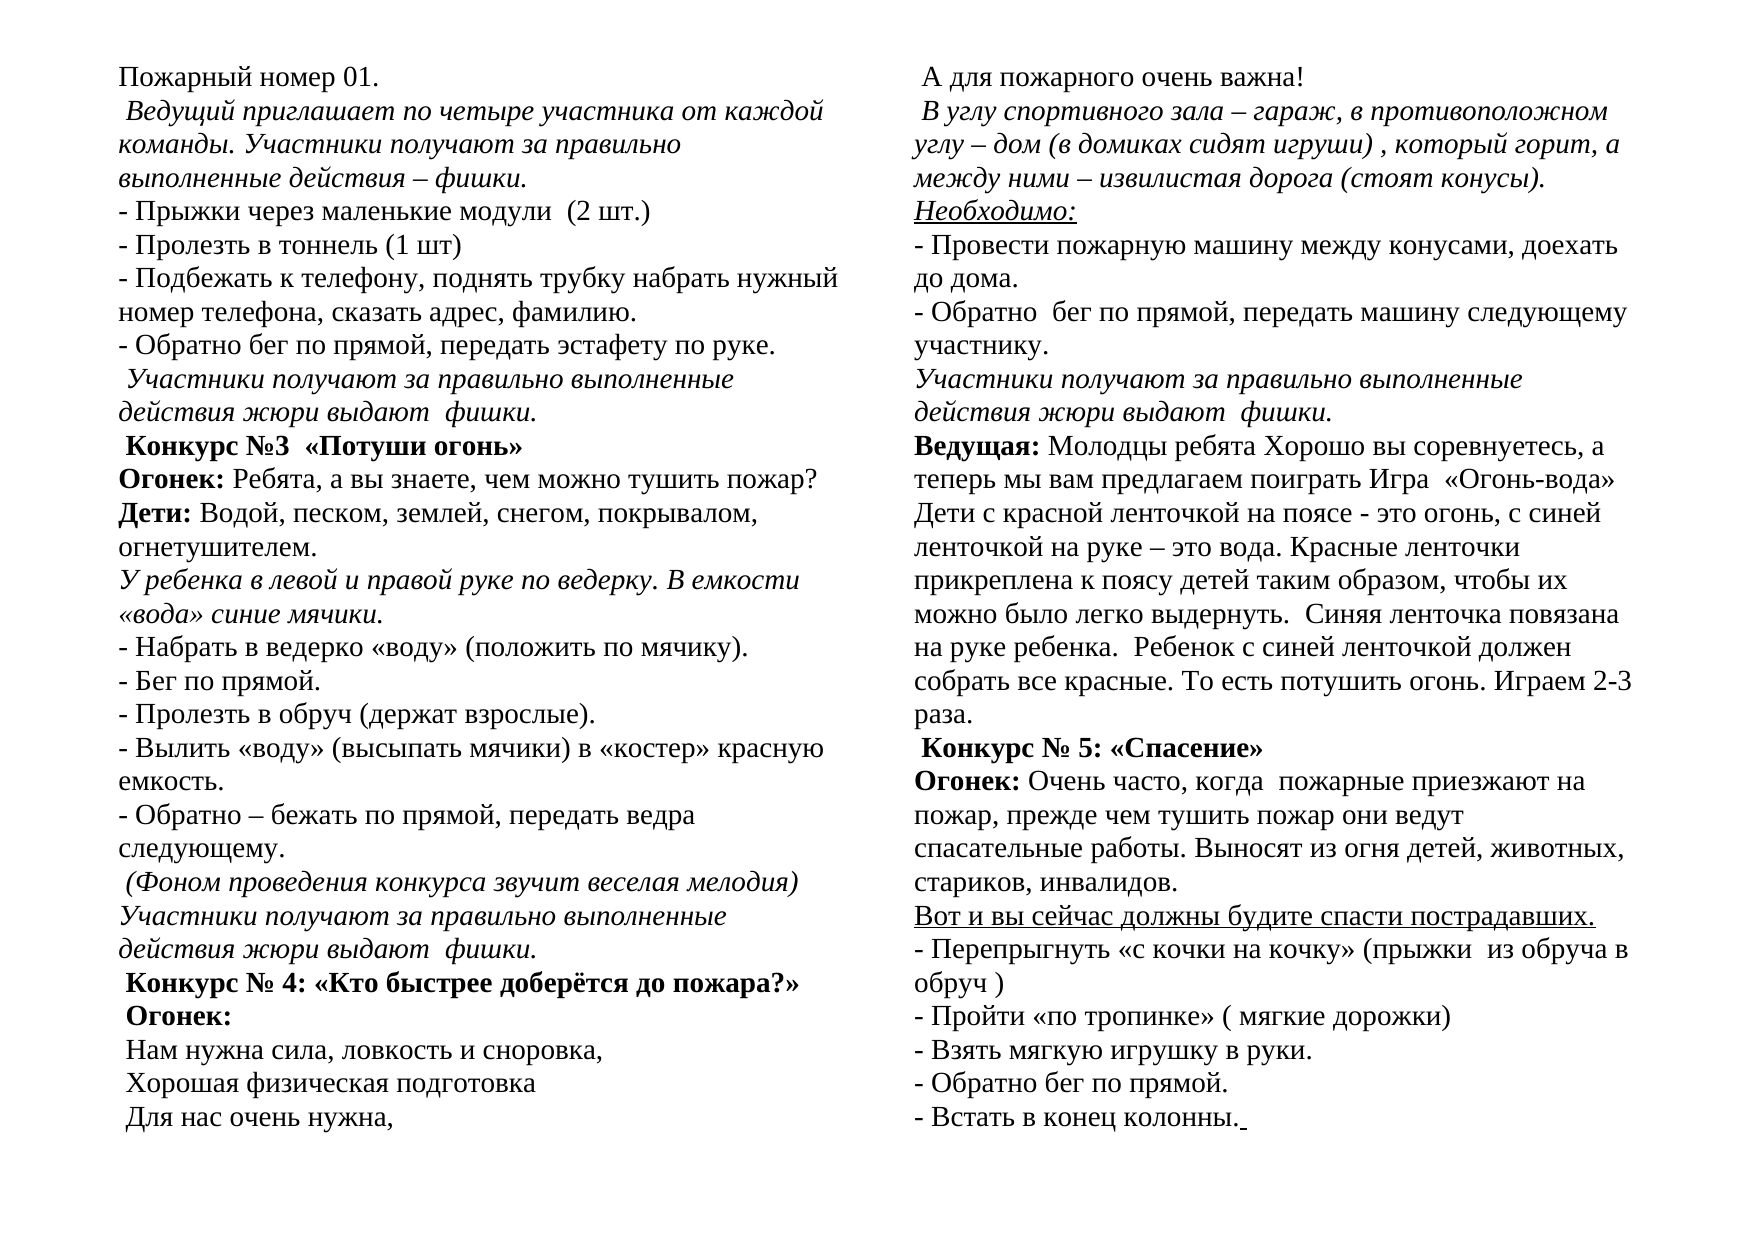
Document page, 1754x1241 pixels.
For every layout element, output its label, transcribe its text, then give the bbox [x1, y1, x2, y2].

text Ведущий приглашает по четыре участника от каждой команды. Участники получают за правильно выполненные действия – фишки. [118, 93, 840, 193]
text - Встать в конец колонны. [914, 1099, 1636, 1132]
text - Перепрыгнуть «с кочки на кочку» (прыжки из обруча в обруч ) [914, 931, 1636, 998]
text Конкурс № 5: «Спасение» [914, 730, 1636, 763]
text Огонек: Ребята, а вы знаете, чем можно тушить пожар? [118, 462, 840, 495]
text (Фоном проведения конкурса звучит веселая мелодия) [118, 864, 840, 898]
text Нам нужна сила, ловкость и сноровка, [118, 1032, 840, 1065]
text - Обратно бег по прямой, передать машину следующему участнику. [914, 294, 1636, 361]
text У ребенка в левой и правой руке по ведерку. В емкости «вода» синие мячики. [118, 562, 840, 629]
text Ведущая: Молодцы ребята Хорошо вы соревнуетесь, а теперь мы вам предлагаем поиграть Игра «Огонь-вода» [914, 428, 1636, 495]
text - Набрать в ведерко «воду» (положить по мячику). [118, 629, 840, 663]
text - Прыжки через маленькие модули (2 шт.) [118, 193, 840, 227]
text Участники получают за правильно выполненные действия жюри выдают фишки. [118, 898, 840, 965]
text Огонек: Очень часто, когда пожарные приезжают на пожар, прежде чем тушить пожар они ведут спасательные работы. Выносят из огня детей, животных, стариков, инвалидов. [914, 763, 1636, 898]
text Участники получают за правильно выполненные действия жюри выдают фишки. [118, 361, 840, 428]
text Необходимо: [914, 193, 1636, 227]
text Конкурс №3 «Потуши огонь» [118, 428, 840, 462]
text - Вылить «воду» (высыпать мячики) в «костер» красную емкость. [118, 730, 840, 797]
text - Провести пожарную машину между конусами, доехать до дома. [914, 227, 1636, 294]
text - Бег по прямой. [118, 663, 840, 696]
text Хорошая физическая подготовка [118, 1065, 840, 1099]
text - Обратно бег по прямой, передать эстафету по руке. [118, 327, 840, 361]
text Конкурс № 4: «Кто быстрее доберётся до пожара?» [118, 965, 840, 998]
text Вот и вы сейчас должны будите спасти пострадавших. [914, 898, 1636, 931]
text - Обратно бег по прямой. [914, 1065, 1636, 1099]
text - Пролезть в обруч (держат взрослые). [118, 696, 840, 730]
text - Пройти «по тропинке» ( мягкие дорожки) [914, 998, 1636, 1032]
text В углу спортивного зала – гараж, в противоположном углу – дом (в домиках сидят игруши) , который горит, а между ними – извилистая дорога (стоят конусы). [914, 93, 1636, 193]
text Дети: Водой, песком, землей, снегом, покрывалом, огнетушителем. [118, 495, 840, 562]
text Участники получают за правильно выполненные действия жюри выдают фишки. [914, 361, 1636, 428]
text - Пролезть в тоннель (1 шт) [118, 227, 840, 260]
text А для пожарного очень важна! [914, 59, 1636, 93]
text - Обратно – бежать по прямой, передать ведра следующему. [118, 797, 840, 864]
text - Подбежать к телефону, поднять трубку набрать нужный номер телефона, сказать адрес, фамилию. [118, 260, 840, 327]
text - Взять мягкую игрушку в руки. [914, 1032, 1636, 1065]
text Пожарный номер 01. [118, 59, 840, 93]
text Огонек: [118, 998, 840, 1032]
text Для нас очень нужна, [118, 1099, 840, 1132]
text Дети с красной ленточкой на поясе - это огонь, с синей ленточкой на руке – это вода. Красные ленточки прикреплена к поясу детей таким образом, чтобы их можно было легко выдернуть. Синяя ленточка повязана на руке ребенка. Ребенок с синей ленточкой должен собрать все красные. То есть потушить огонь. Играем 2-3 раза. [914, 495, 1636, 730]
